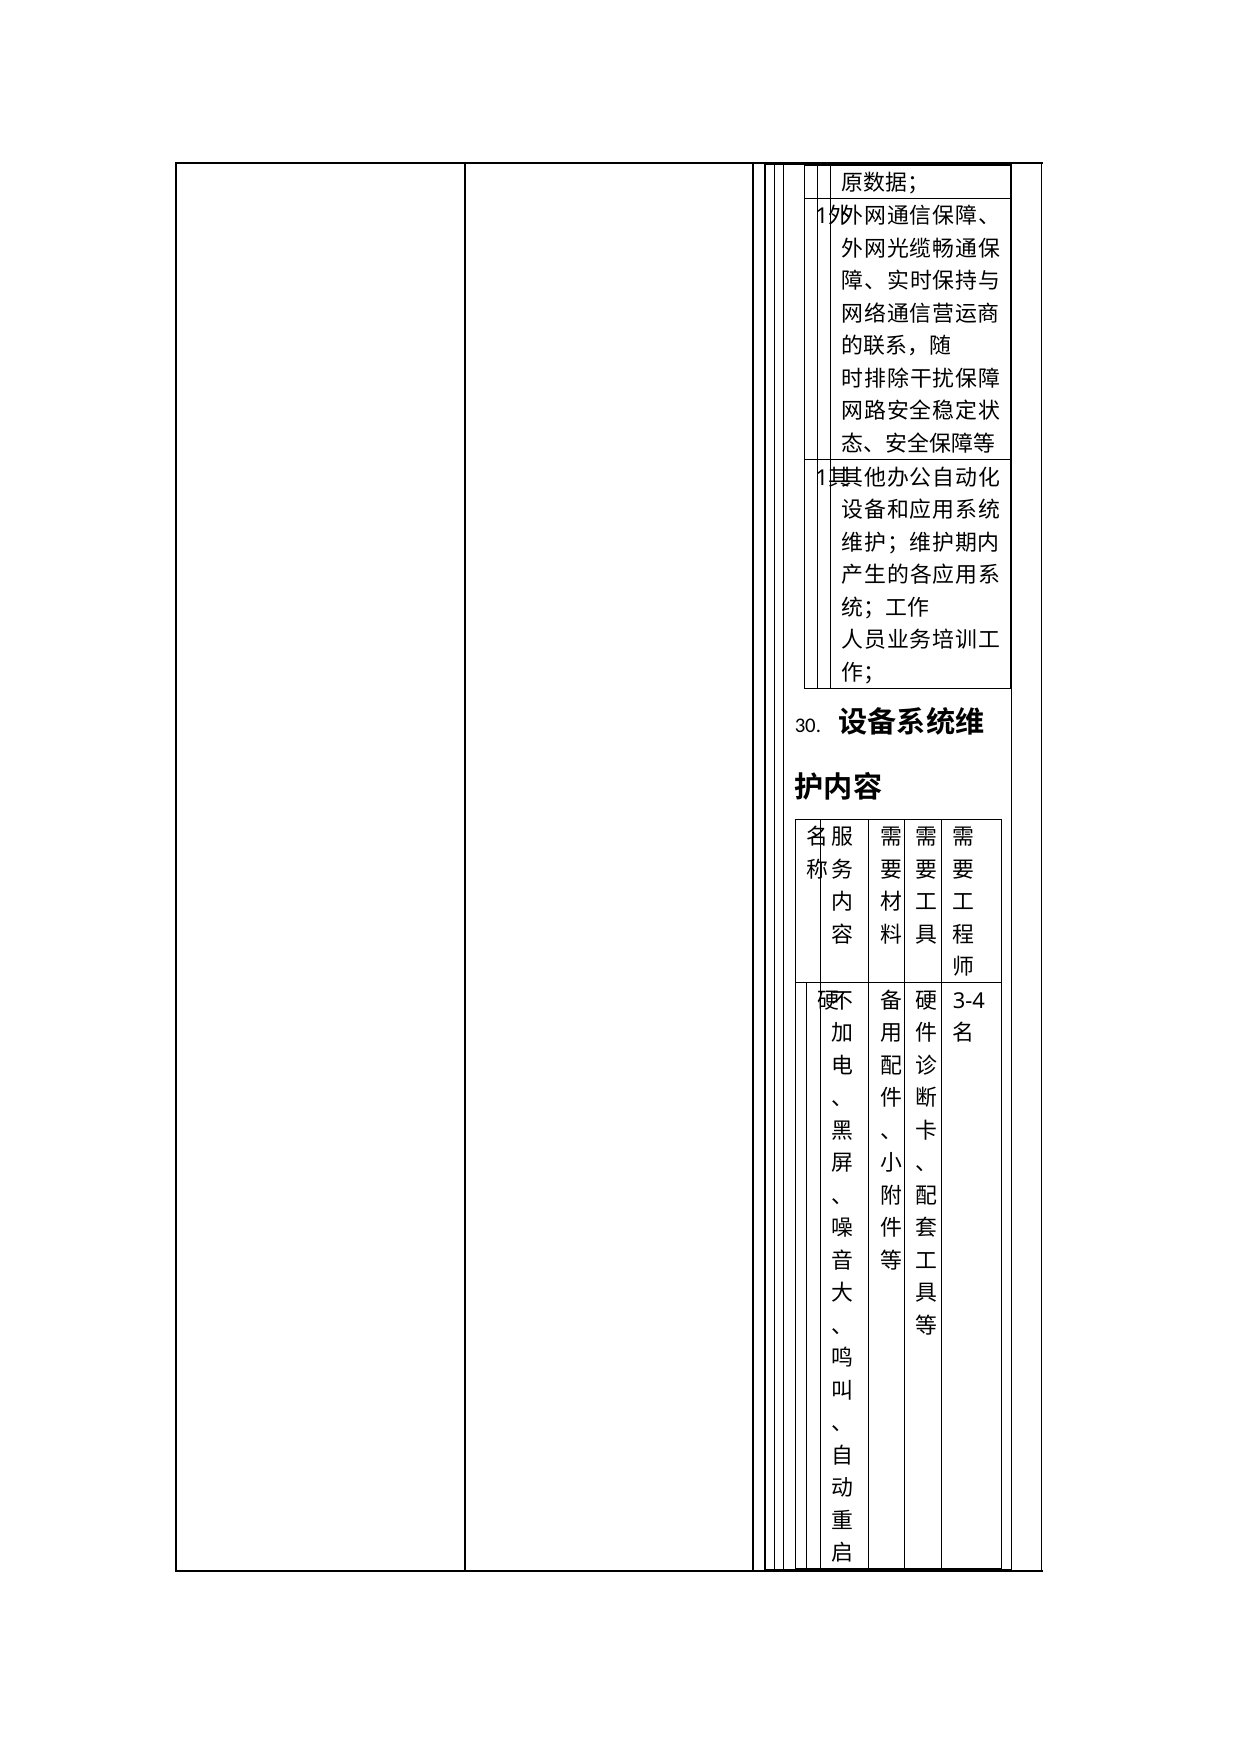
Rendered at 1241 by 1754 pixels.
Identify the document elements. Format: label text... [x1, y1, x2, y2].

table_cell [466, 164, 752, 1570]
table_cell [766, 165, 774, 1569]
table_cell [1012, 164, 1041, 1570]
table_cell [754, 164, 764, 1570]
table_cell [784, 165, 1011, 1569]
table_cell [775, 165, 783, 1569]
table_cell 1 [177, 164, 464, 1570]
